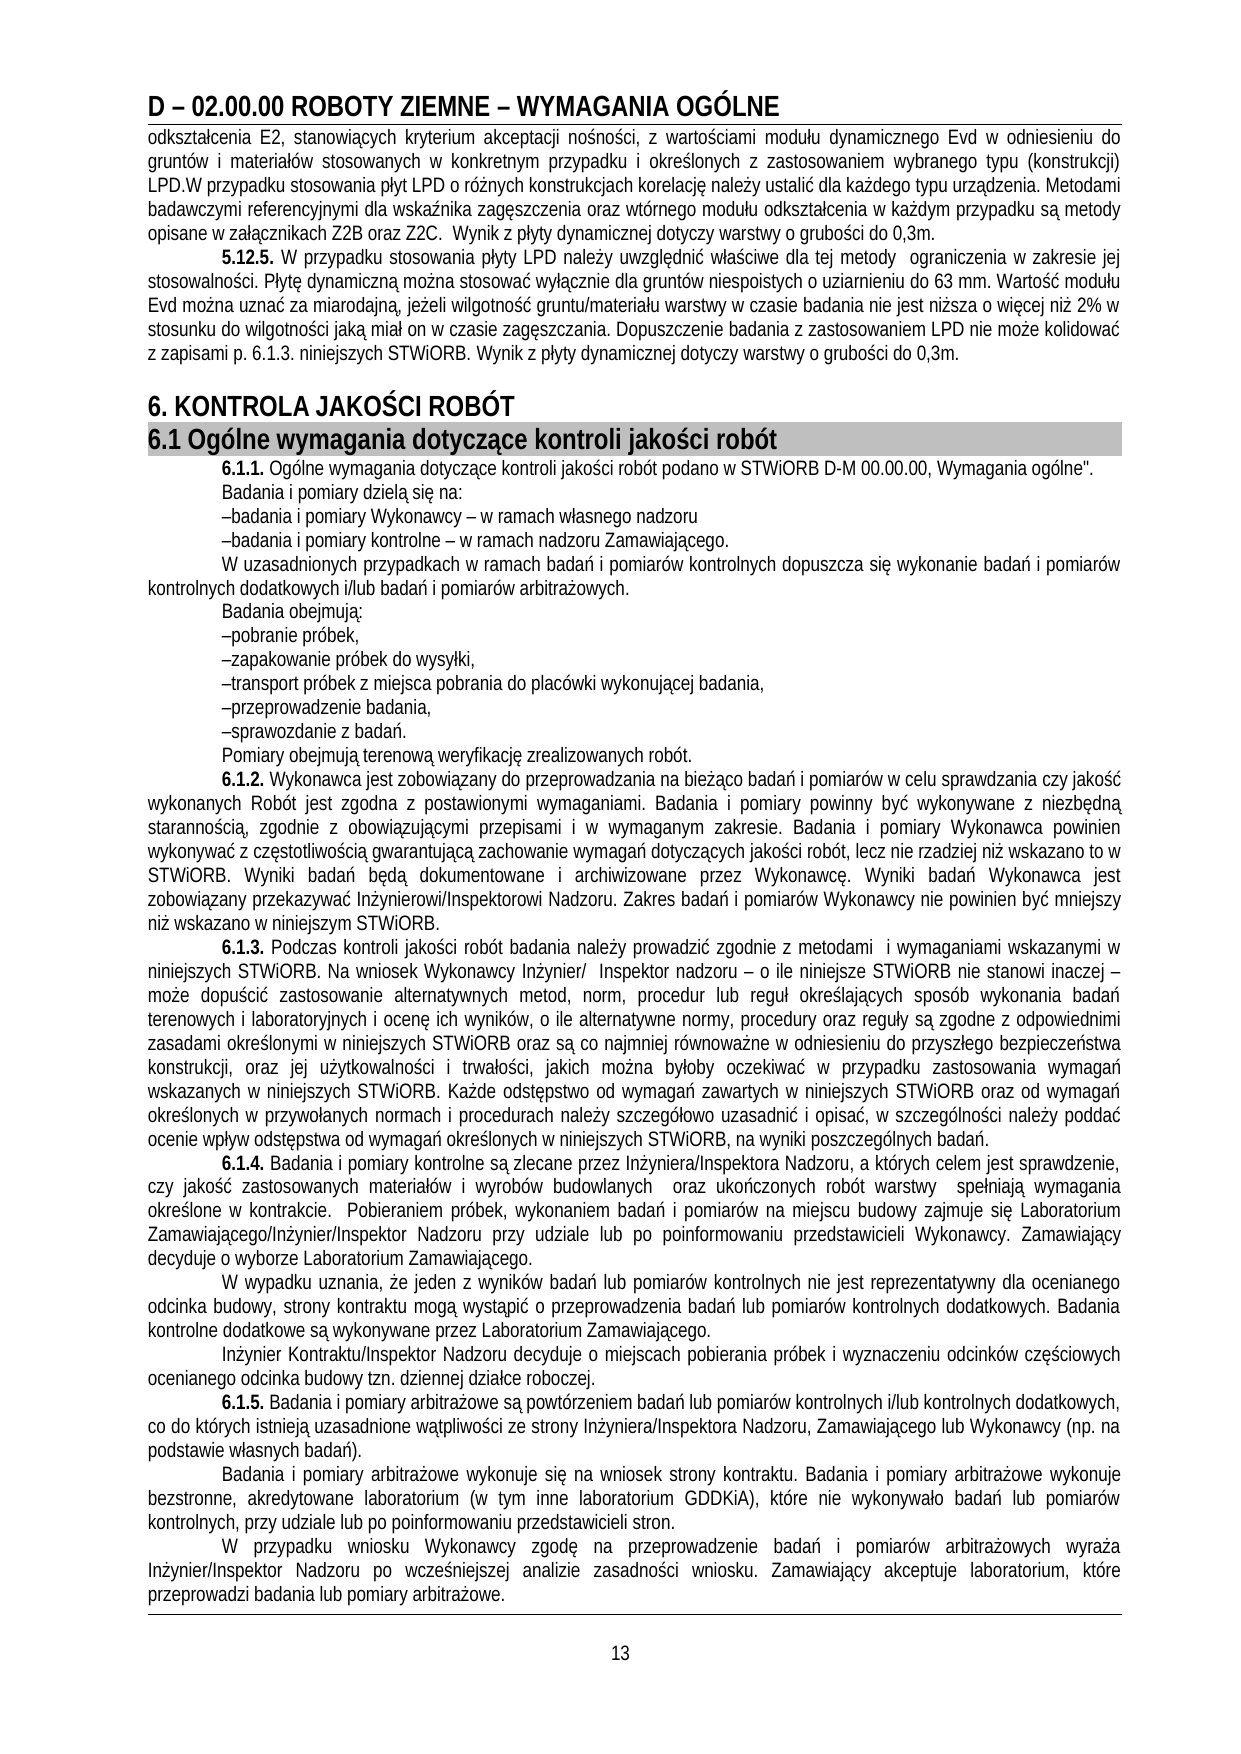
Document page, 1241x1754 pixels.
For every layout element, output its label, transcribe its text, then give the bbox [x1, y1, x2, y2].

text Badania obejmują: [148, 599, 1122, 623]
text W uzasadnionych przypadkach w ramach badań i pomiarów kontrolnych dopuszcza się wykonanie badań i pomiarów kontrolnych dodatkowych i/lub badań i pomiarów arbitrażowych. [148, 551, 1122, 599]
text Pomiary obejmują terenową weryfikację zrealizowanych robót. [148, 743, 1122, 767]
text –badania i pomiary kontrolne – w ramach nadzoru Zamawiającego. [148, 527, 1122, 551]
text Badania i pomiary dzielą się na: [148, 479, 1122, 503]
text –sprawozdanie z badań. [148, 719, 1122, 743]
text W przypadku wniosku Wykonawcy zgodę na przeprowadzenie badań i pomiarów arbitrażowych wyraża Inżynier/Inspektor Nadzoru po wcześniejszej analizie zasadności wniosku. Zamawiający akceptuje laboratorium, które przeprowadzi badania lub pomiary arbitrażowe. [148, 1534, 1122, 1606]
text 6.1.1. Ogólne wymagania dotyczące kontroli jakości robót podano w STWiORB D-M 00.00.00, Wymagania ogólne". [148, 456, 1122, 479]
text –pobranie próbek, [148, 623, 1122, 647]
subtitle 6.1 Ogólne wymagania dotyczące kontroli jakości robót [148, 422, 1122, 456]
text –przeprowadzenie badania, [148, 695, 1122, 719]
text W wypadku uznania, że jeden z wyników badań lub pomiarów kontrolnych nie jest reprezentatywny dla ocenianego odcinka budowy, strony kontraktu mogą wystąpić o przeprowadzenia badań lub pomiarów kontrolnych dodatkowych. Badania kontrolne dodatkowe są wykonywane przez Laboratorium Zamawiającego. [148, 1270, 1122, 1342]
text –badania i pomiary Wykonawcy – w ramach własnego nadzoru [148, 503, 1122, 527]
text 6.1.4. Badania i pomiary kontrolne są zlecane przez Inżyniera/Inspektora Nadzoru, a których celem jest sprawdzenie, czy jakość zastosowanych materiałów i wyrobów budowlanych oraz ukończonych robót warstwy spełniają wymagania określone w kontrakcie. Pobieraniem próbek, wykonaniem badań i pomiarów na miejscu budowy zajmuje się Laboratorium Zamawiającego/Inżynier/Inspektor Nadzoru przy udziale lub po poinformowaniu przedstawicieli Wykonawcy. Zamawiający decyduje o wyborze Laboratorium Zamawiającego. [148, 1150, 1122, 1270]
text 5.12.5. W przypadku stosowania płyty LPD należy uwzględnić właściwe dla tej metody ograniczenia w zakresie jej stosowalności. Płytę dynamiczną można stosować wyłącznie dla gruntów niespoistych o uziarnieniu do 63 mm. Wartość modułu Evd można uznać za miarodajną, jeżeli wilgotność gruntu/materiału warstwy w czasie badania nie jest niższa o więcej niż 2% w stosunku do wilgotności jaką miał on w czasie zagęszczania. Dopuszczenie badania z zastosowaniem LPD nie może kolidować z zapisami p. 6.1.3. niniejszych STWiORB. Wynik z płyty dynamicznej dotyczy warstwy o grubości do 0,3m. [148, 245, 1122, 365]
subtitle 6. KONTROLA JAKOŚCI ROBÓT [148, 389, 1122, 422]
text –transport próbek z miejsca pobrania do placówki wykonującej badania, [148, 671, 1122, 695]
text –zapakowanie próbek do wysyłki, [148, 647, 1122, 671]
text Inżynier Kontraktu/Inspektor Nadzoru decyduje o miejscach pobierania próbek i wyznaczeniu odcinków częściowych ocenianego odcinka budowy tzn. dziennej działce roboczej. [148, 1342, 1122, 1390]
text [148, 125, 1122, 245]
text 6.1.5. Badania i pomiary arbitrażowe są powtórzeniem badań lub pomiarów kontrolnych i/lub kontrolnych dodatkowych, co do których istnieją uzasadnione wątpliwości ze strony Inżyniera/Inspektora Nadzoru, Zamawiającego lub Wykonawcy (np. na podstawie własnych badań). [148, 1390, 1122, 1462]
text 6.1.3. Podczas kontroli jakości robót badania należy prowadzić zgodnie z metodami i wymaganiami wskazanymi w niniejszych STWiORB. Na wniosek Wykonawcy Inżynier/ Inspektor nadzoru – o ile niniejsze STWiORB nie stanowi inaczej – może dopuścić zastosowanie alternatywnych metod, norm, procedur lub reguł określających sposób wykonania badań terenowych i laboratoryjnych i ocenę ich wyników, o ile alternatywne normy, procedury oraz reguły są zgodne z odpowiednimi zasadami określonymi w niniejszych STWiORB oraz są co najmniej równoważne w odniesieniu do przyszłego bezpieczeństwa konstrukcji, oraz jej użytkowalności i trwałości, jakich można byłoby oczekiwać w przypadku zastosowania wymagań wskazanych w niniejszych STWiORB. Każde odstępstwo od wymagań zawartych w niniejszych STWiORB oraz od wymagań określonych w przywołanych normach i procedurach należy szczegółowo uzasadnić i opisać, w szczególności należy poddać ocenie wpływ odstępstwa od wymagań określonych w niniejszych STWiORB, na wyniki poszczególnych badań. [148, 935, 1122, 1150]
text 6.1.2. Wykonawca jest zobowiązany do przeprowadzania na bieżąco badań i pomiarów w celu sprawdzania czy jakość wykonanych Robót jest zgodna z postawionymi wymaganiami. Badania i pomiary powinny być wykonywane z niezbędną starannością, zgodnie z obowiązującymi przepisami i w wymaganym zakresie. Badania i pomiary Wykonawca powinien wykonywać z częstotliwością gwarantującą zachowanie wymagań dotyczących jakości robót, lecz nie rzadziej niż wskazano to w STWiORB. Wyniki badań będą dokumentowane i archiwizowane przez Wykonawcę. Wyniki badań Wykonawca jest zobowiązany przekazywać Inżynierowi/Inspektorowi Nadzoru. Zakres badań i pomiarów Wykonawcy nie powinien być mniejszy niż wskazano w niniejszym STWiORB. [148, 767, 1122, 935]
text Badania i pomiary arbitrażowe wykonuje się na wniosek strony kontraktu. Badania i pomiary arbitrażowe wykonuje bezstronne, akredytowane laboratorium (w tym inne laboratorium GDDKiA), które nie wykonywało badań lub pomiarów kontrolnych, przy udziale lub po poinformowaniu przedstawicieli stron. [148, 1462, 1122, 1534]
